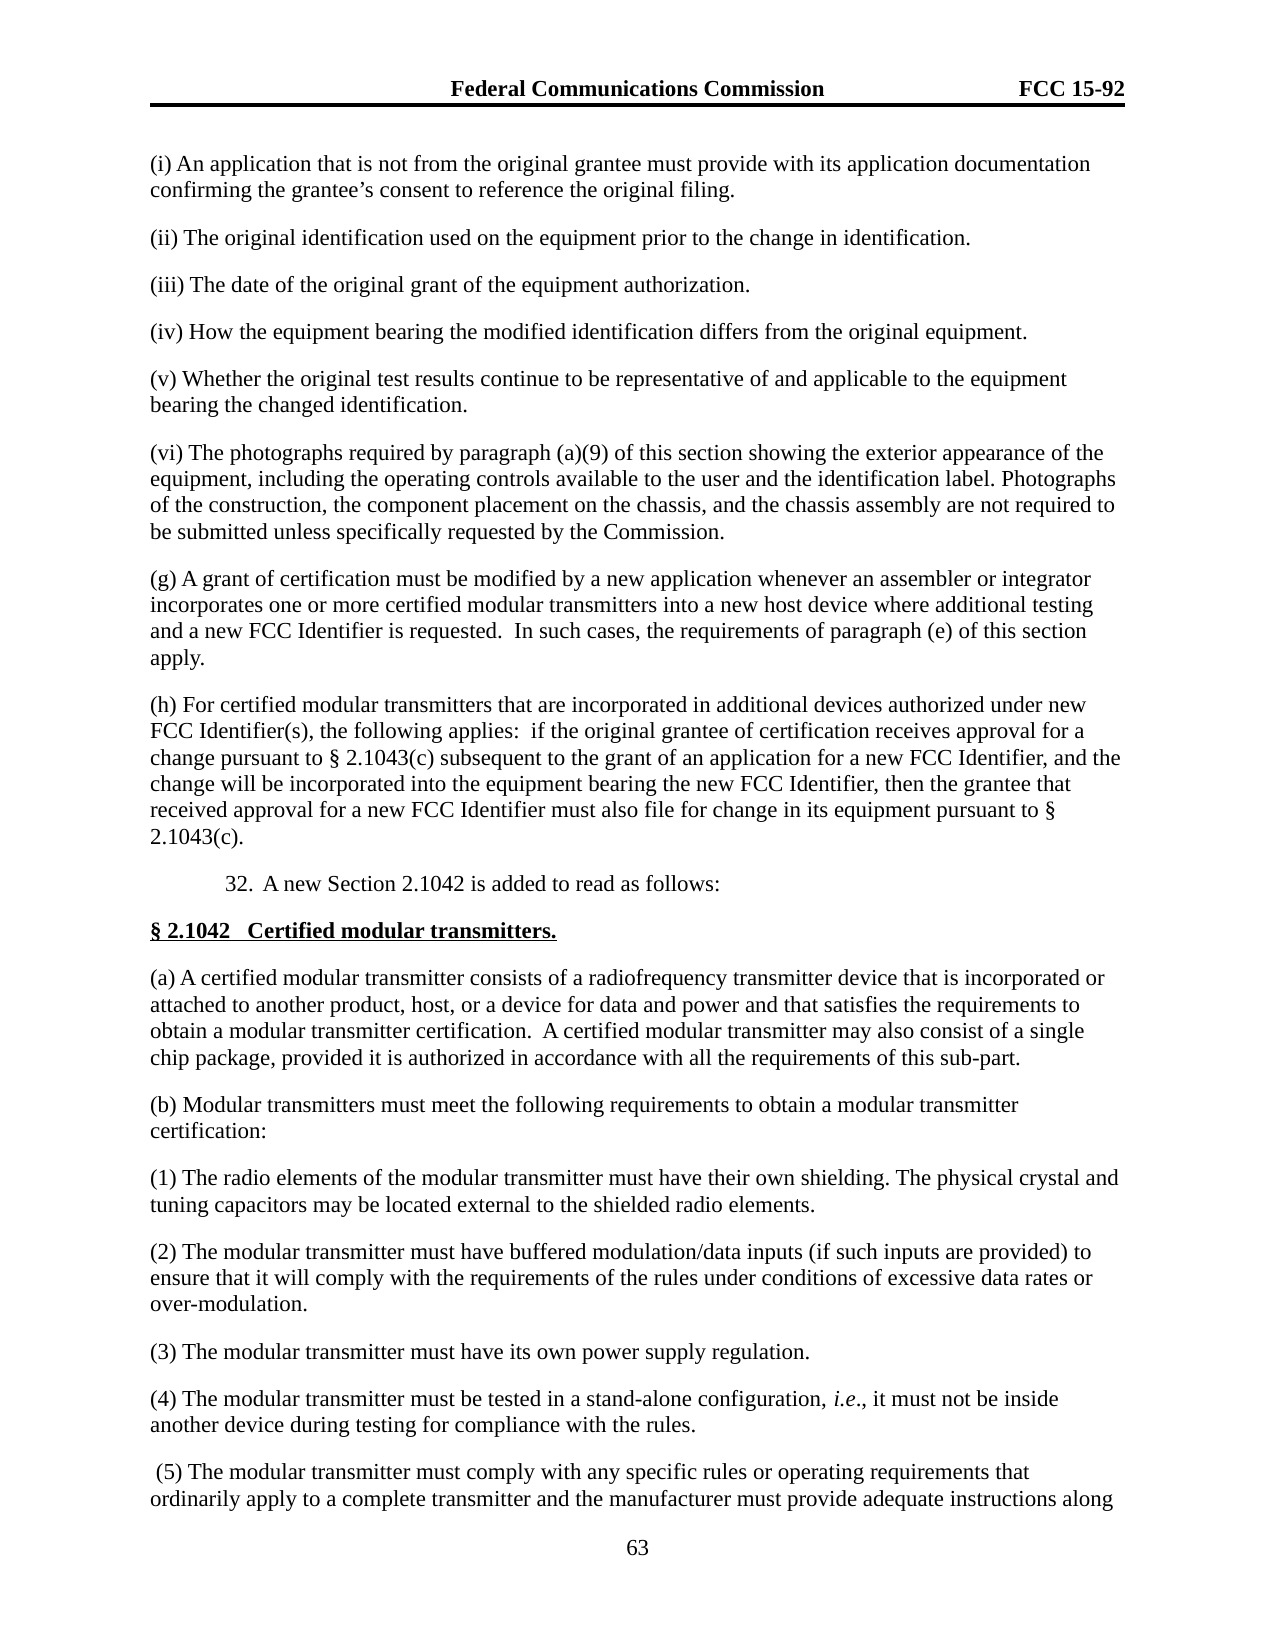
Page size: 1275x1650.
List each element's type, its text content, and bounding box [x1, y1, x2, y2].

list A new Section 2.1042 is added to read as follows: [225, 870, 1125, 896]
list § 2.1042 Certified modular transmitters. [150, 917, 1125, 944]
text (ii) The original identification used on the equipment prior to the change in identification. [150, 223, 1125, 250]
text (i) An application that is not from the original grantee must provide with its application documentation confirming the grantee’s consent to reference the original filing. [150, 150, 1125, 203]
text (iv) How the equipment bearing the modified identification differs from the original equipment. [150, 318, 1125, 344]
text (v) Whether the original test results continue to be representative of and applicable to the equipment bearing the changed identification. [150, 365, 1125, 418]
text (h) For certified modular transmitters that are incorporated in additional devices authorized under new FCC Identifier(s), the following applies: if the original grantee of certification receives approval for a change pursuant to § 2.1043(c) subsequent to the grant of an application for a new FCC Identifier, and the change will be incorporated into the equipment bearing the new FCC Identifier, then the grantee that received approval for a new FCC Identifier must also file for change in its equipment pursuant to § 2.1043(c). [150, 691, 1125, 849]
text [150, 1458, 1125, 1511]
text (4) The modular transmitter must be tested in a stand-alone configuration, i.e., it must not be inside another device during testing for compliance with the rules. [150, 1385, 1125, 1438]
text (vi) The photographs required by paragraph (a)(9) of this section showing the exterior appearance of the equipment, including the operating controls available to the user and the identification label. Photographs of the construction, the component placement on the chassis, and the chassis assembly are not required to be submitted unless specifically requested by the Commission. [150, 439, 1125, 544]
text (iii) The date of the original grant of the equipment authorization. [150, 271, 1125, 297]
text (2) The modular transmitter must have buffered modulation/data inputs (if such inputs are provided) to ensure that it will comply with the requirements of the rules under conditions of excessive data rates or over-modulation. [150, 1238, 1125, 1317]
text (b) Modular transmitters must meet the following requirements to obtain a modular transmitter certification: [150, 1091, 1125, 1143]
text (a) A certified modular transmitter consists of a radiofrequency transmitter device that is incorporated or attached to another product, host, or a device for data and power and that satisfies the requirements to obtain a modular transmitter certification. A certified modular transmitter may also consist of a single chip package, provided it is authorized in accordance with all the requirements of this sub-part. [150, 964, 1125, 1070]
text (3) The modular transmitter must have its own power supply regulation. [150, 1338, 1125, 1364]
text (g) A grant of certification must be modified by a new application whenever an assembler or integrator incorporates one or more certified modular transmitters into a new host device where additional testing and a new FCC Identifier is requested. In such cases, the requirements of paragraph (e) of this section apply. [150, 565, 1125, 670]
text (1) The radio elements of the modular transmitter must have their own shielding. The physical crystal and tuning capacitors may be located external to the shielded radio elements. [150, 1164, 1125, 1217]
